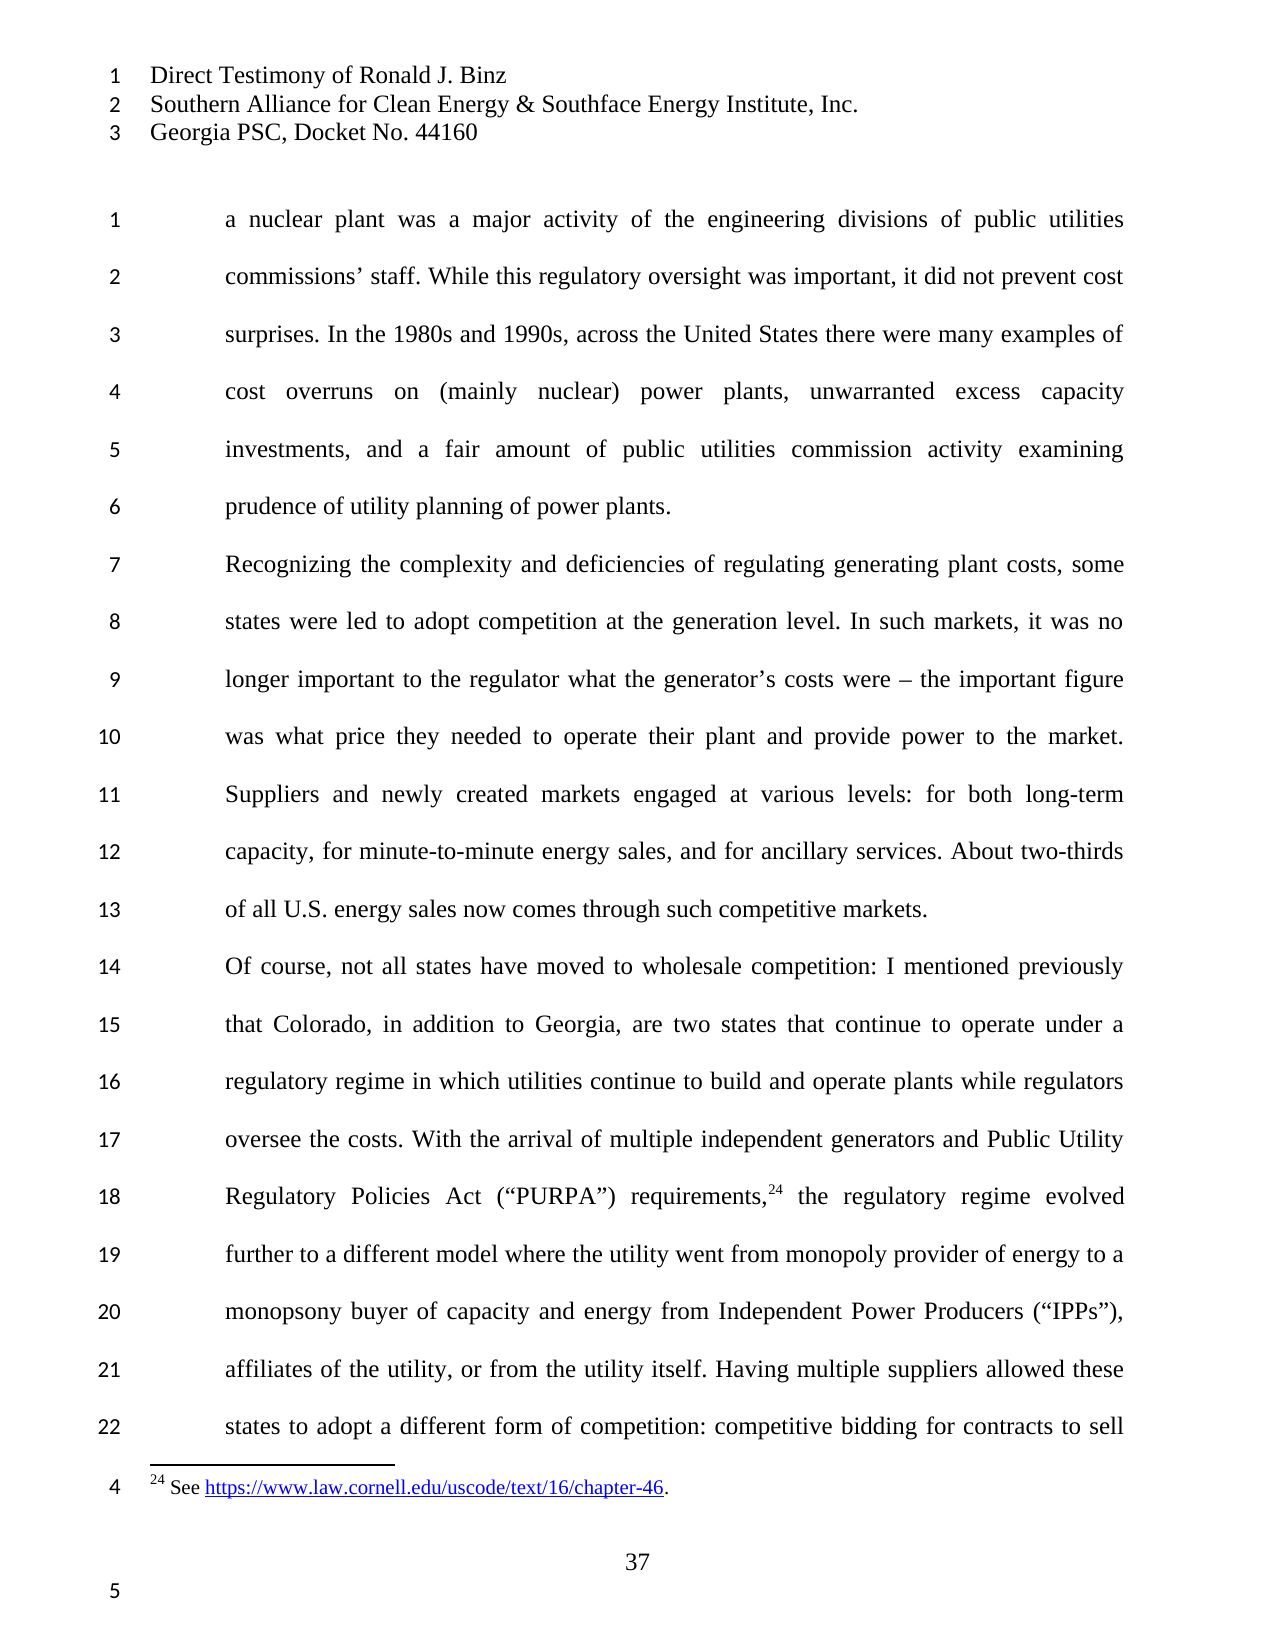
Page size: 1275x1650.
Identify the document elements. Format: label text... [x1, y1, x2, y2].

text A: Regulators need not take anyone’s opinions on faith. The cost competitiveness of any proposed resource must be proven. In the past, this was accomplished using estimates derived from the engineering details of a project together with industry literature detailing costs from the actual operations of similar facilities. Estimating the cost of a coal plant or a nuclear plant was a major activity of the engineering divisions of public utilities commissions’ staff. While this regulatory oversight was important, it did not prevent cost surprises. In the 1980s and 1990s, across the United States there were many examples of cost overruns on (mainly nuclear) power plants, unwarranted excess capacity investments, and a fair amount of public utilities commission activity examining prudence of utility planning of power plants. [150, 204, 1125, 520]
text Recognizing the complexity and deficiencies of regulating generating plant costs, some states were led to adopt competition at the generation level. In such markets, it was no longer important to the regulator what the generator’s costs were – the important figure was what price they needed to operate their plant and provide power to the market. Suppliers and newly created markets engaged at various levels: for both long-term capacity, for minute-to-minute energy sales, and for ancillary services. About two-thirds of all U.S. energy sales now comes through such competitive markets. [225, 549, 1125, 922]
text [225, 951, 1125, 1440]
